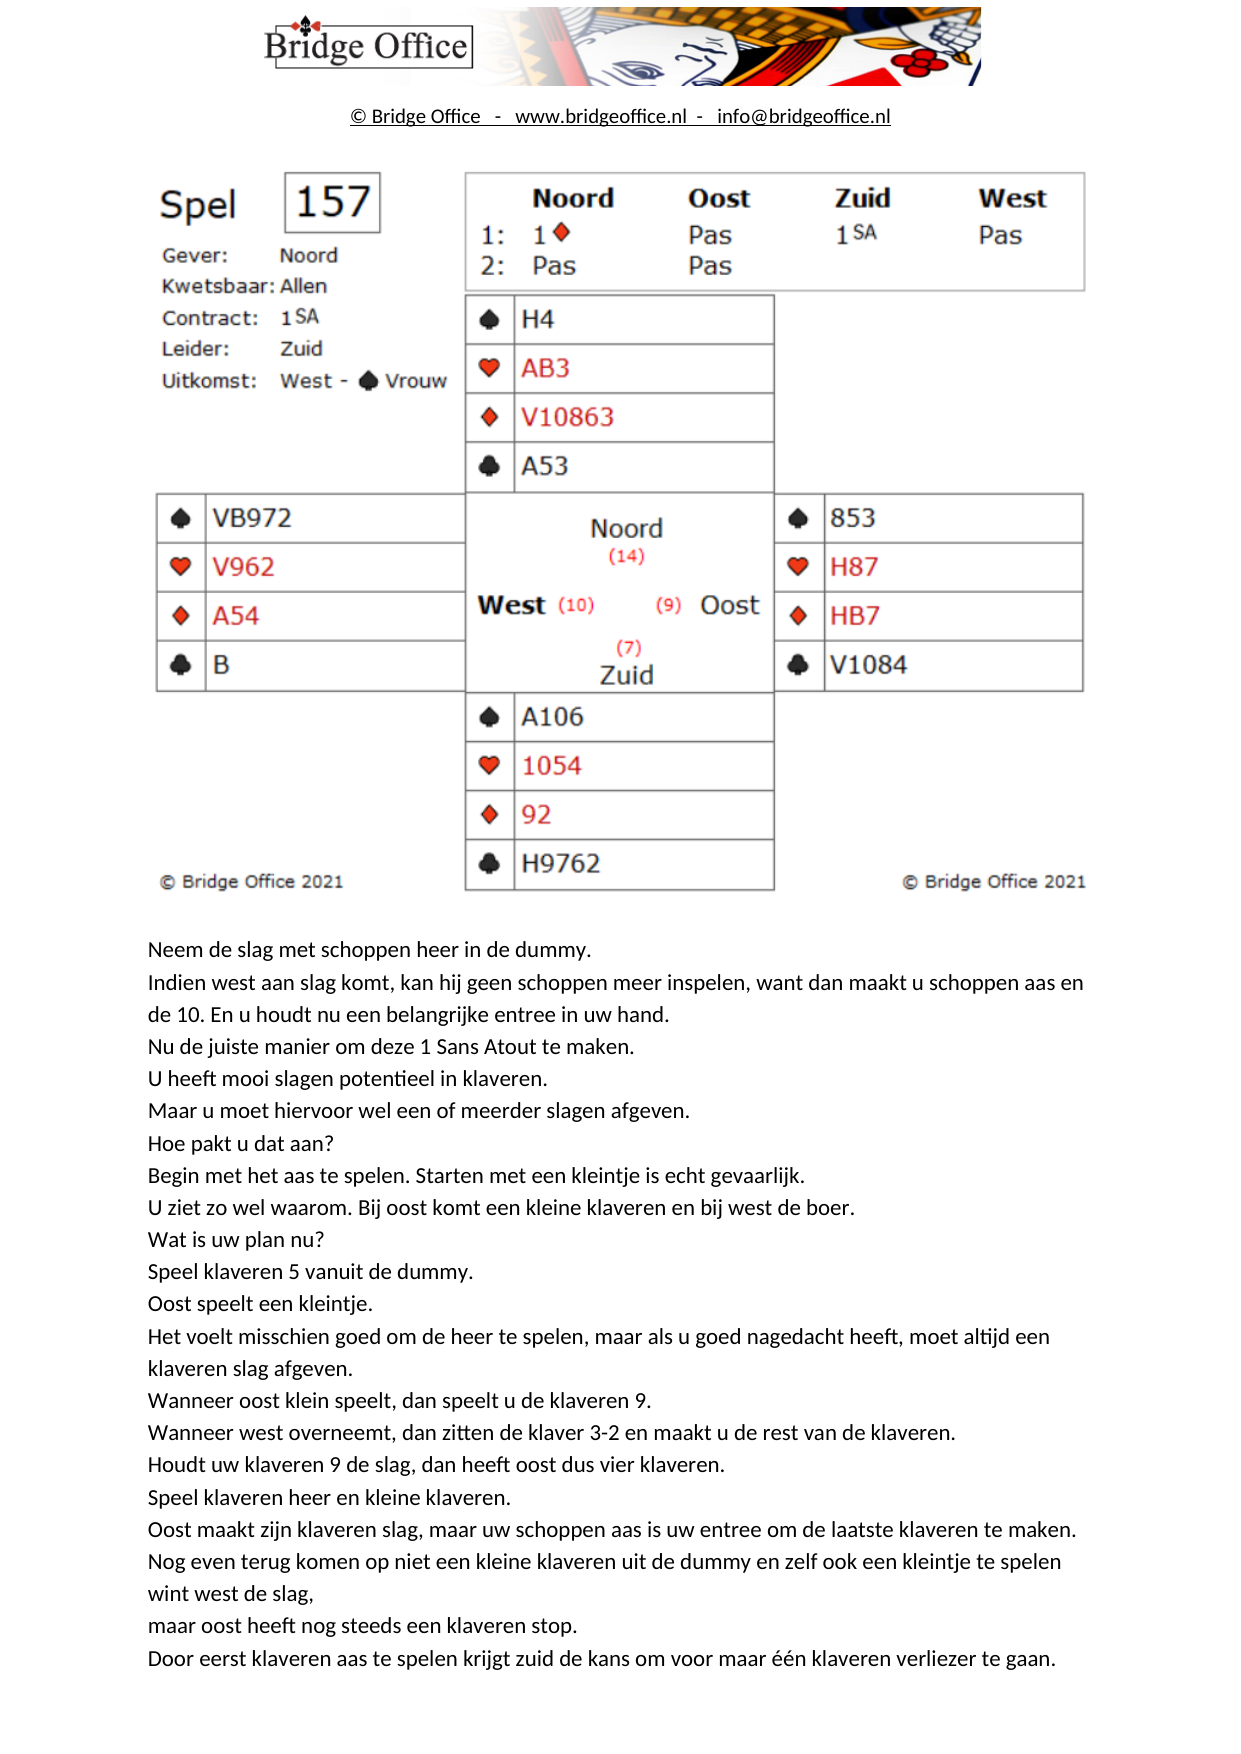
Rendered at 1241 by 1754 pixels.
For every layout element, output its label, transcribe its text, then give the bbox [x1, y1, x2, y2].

text Nog even terug komen op niet een kleine klaveren uit de dummy en zelf ook een kleintje te spelen wint west de slag, [148, 1547, 1093, 1607]
text maar oost heeft nog steeds een klaveren stop. [148, 1611, 1093, 1639]
text Het voelt misschien goed om de heer te spelen, maar als u goed nagedacht heeft, moet altijd een klaveren slag afgeven. [148, 1322, 1093, 1382]
text Oost speelt een kleintje. [148, 1289, 1093, 1318]
text Wat is uw plan nu? [148, 1225, 1093, 1253]
text Hoe pakt u dat aan? [148, 1129, 1093, 1157]
text Indien west aan slag komt, kan hij geen schoppen meer inspelen, want dan maakt u schoppen aas en de 10. En u houdt nu een belangrijke entree in uw hand. [148, 968, 1093, 1028]
picture [147, 160, 1093, 900]
text Maar u moet hiervoor wel een of meerder slagen afgeven. [148, 1096, 1093, 1124]
text Begin met het aas te spelen. Starten met een kleintje is echt gevaarlijk. [148, 1161, 1093, 1189]
text Door eerst klaveren aas te spelen krijgt zuid de kans om voor maar één klaveren verliezer te gaan. [148, 1644, 1093, 1672]
text U heeft mooi slagen potentieel in klaveren. [148, 1064, 1093, 1092]
text Speel klaveren 5 vanuit de dummy. [148, 1257, 1093, 1285]
text Speel klaveren heer en kleine klaveren. [148, 1483, 1093, 1511]
text Nu de juiste manier om deze 1 Sans Atout te maken. [148, 1032, 1093, 1060]
text Neem de slag met schoppen heer in de dummy. [148, 936, 1093, 963]
text Wanneer west overneemt, dan zitten de klaver 3-2 en maakt u de rest van de klaveren. [148, 1418, 1093, 1446]
text Oost maakt zijn klaveren slag, maar uw schoppen aas is uw entree om de laatste klaveren te maken. [148, 1515, 1093, 1543]
text U ziet zo wel waarom. Bij oost komt een kleine klaveren en bij west de boer. [148, 1193, 1093, 1221]
picture [237, 7, 980, 85]
text Houdt uw klaveren 9 de slag, dan heeft oost dus vier klaveren. [148, 1451, 1093, 1478]
text Wanneer oost klein speelt, dan speelt u de klaveren 9. [148, 1386, 1093, 1414]
